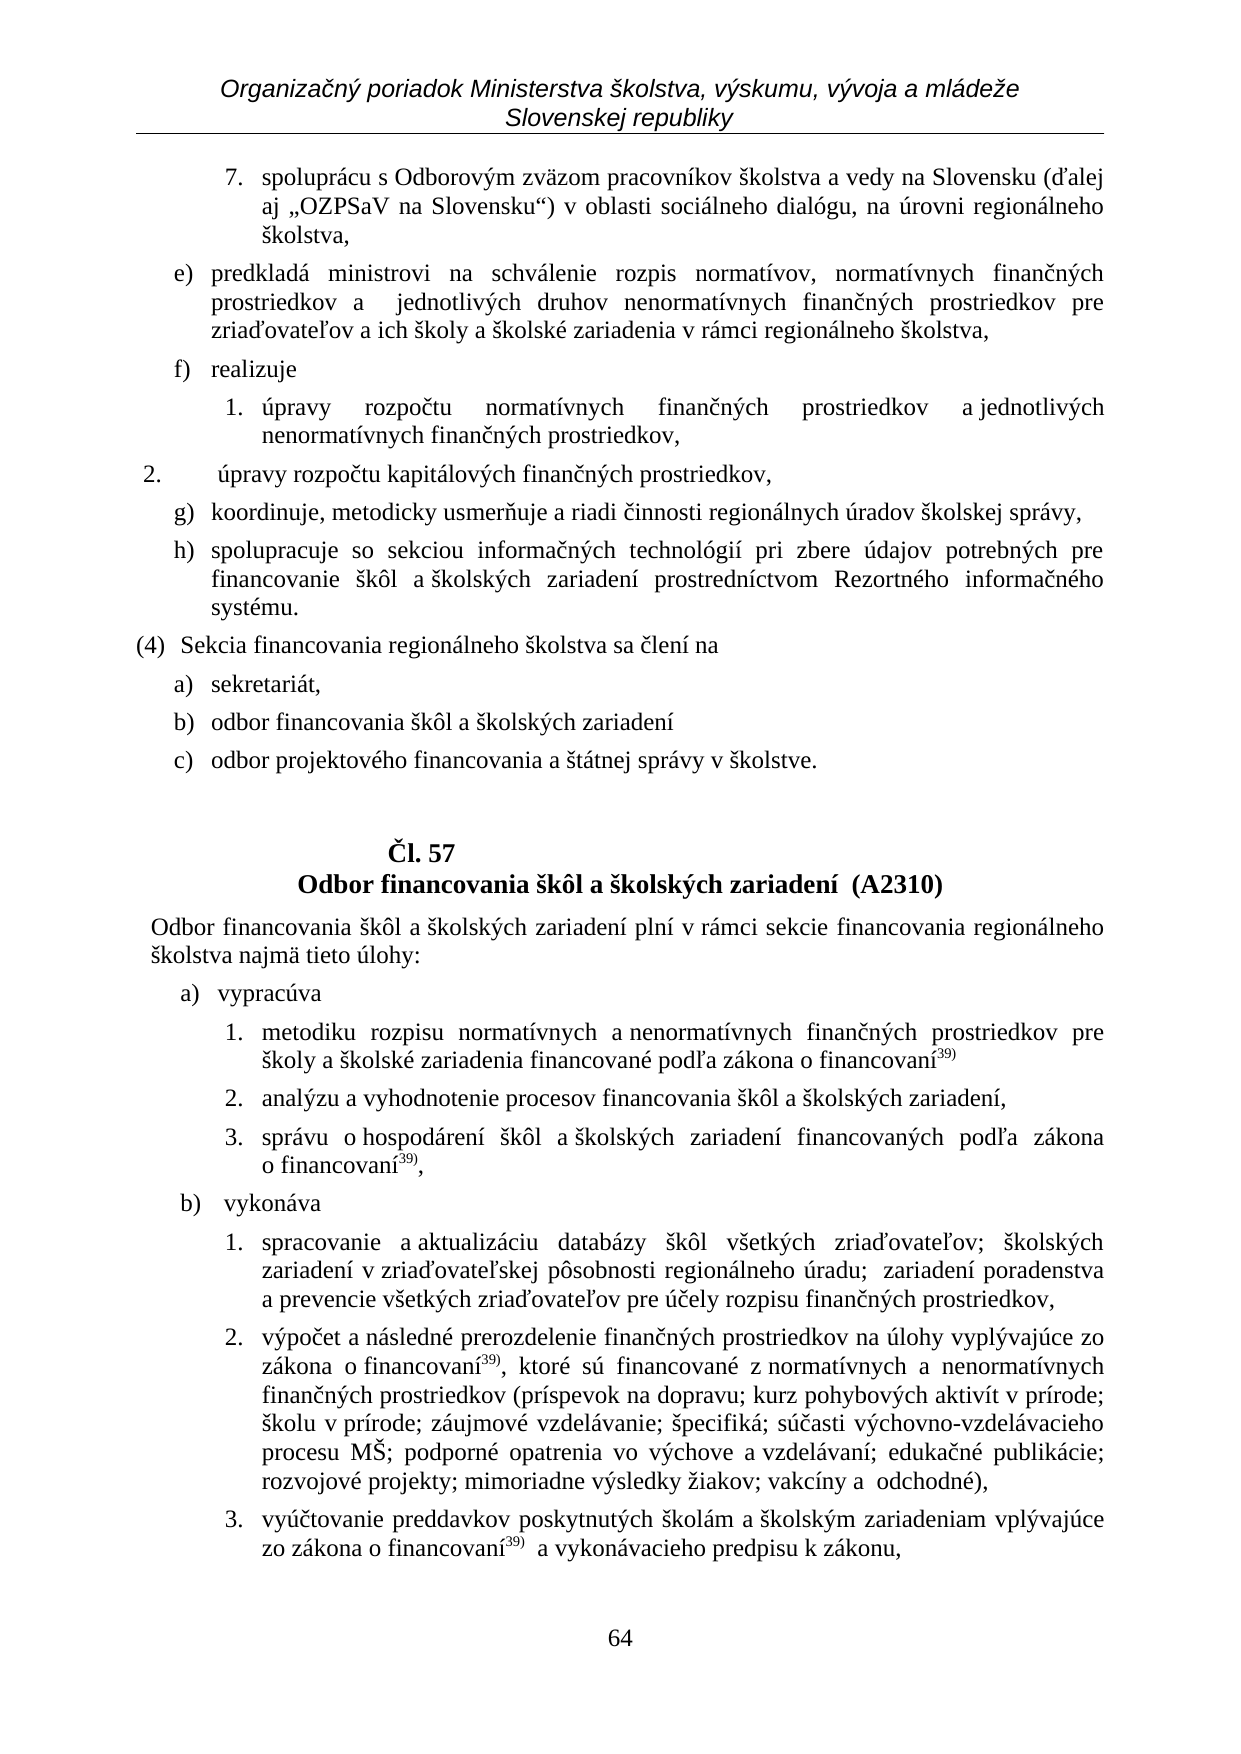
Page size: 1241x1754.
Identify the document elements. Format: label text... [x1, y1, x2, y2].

list sekretariát, [174, 669, 1104, 697]
list vykonáva [180, 1188, 1104, 1217]
list Sekcia financovania regionálneho školstva sa člení na [136, 631, 1104, 659]
subtitle Odbor financovania škôl a školských zariadení (A2310) [136, 837, 1104, 899]
list správu o hospodárení škôl a školských zariadení financovaných podľa zákona o financovaní39), [224, 1122, 1104, 1179]
list vyúčtovanie preddavkov poskytnutých školám a školským zariadeniam vplývajúce zo zákona o financovaní39) a vykonávacieho predpisu k zákonu, [224, 1504, 1104, 1562]
list koordinuje, metodicky usmerňuje a riadi činnosti regionálnych úradov školskej správy, [174, 497, 1104, 526]
list úpravy rozpočtu normatívnych finančných prostriedkov a jednotlivých nenormatívnych finančných prostriedkov, [224, 392, 1104, 449]
list realizuje [174, 354, 1104, 382]
list spolupracuje so sekciou informačných technológií pri zbere údajov potrebných pre financovanie škôl a školských zariadení prostredníctvom Rezortného informačného systému. [174, 535, 1104, 621]
list výpočet a následné prerozdelenie finančných prostriedkov na úlohy vyplývajúce zo zákona o financovaní39), ktoré sú financované z normatívnych a nenormatívnych finančných prostriedkov (príspevok na dopravu; kurz pohybových aktivít v prírode; školu v prírode; záujmové vzdelávanie; špecifiká; súčasti výchovno-vzdelávacieho procesu MŠ; podporné opatrenia vo výchove a vzdelávaní; edukačné publikácie; rozvojové projekty; mimoriadne výsledky žiakov; vakcíny a odchodné), [224, 1322, 1104, 1495]
text Odbor financovania škôl a školských zariadení plní v rámci sekcie financovania regionálneho školstva najmä tieto úlohy: [151, 912, 1104, 969]
list metodiku rozpisu normatívnych a nenormatívnych finančných prostriedkov pre školy a školské zariadenia financované podľa zákona o financovaní39) [224, 1017, 1104, 1074]
list úpravy rozpočtu kapitálových finančných prostriedkov, [136, 459, 1104, 487]
list spracovanie a aktualizáciu databázy škôl všetkých zriaďovateľov; školských zariadení v zriaďovateľskej pôsobnosti regionálneho úradu; zariadení poradenstva a prevencie všetkých zriaďovateľov pre účely rozpisu finančných prostriedkov, [224, 1227, 1104, 1313]
list spoluprácu s Odborovým zväzom pracovníkov školstva a vedy na Slovensku (ďalej aj „OZPSaV na Slovensku“) v oblasti sociálneho dialógu, na úrovni regionálneho školstva, [224, 162, 1104, 249]
list odbor financovania škôl a školských zariadení [174, 707, 1104, 736]
list predkladá ministrovi na schválenie rozpis normatívov, normatívnych finančných prostriedkov a jednotlivých druhov nenormatívnych finančných prostriedkov pre zriaďovateľov a ich školy a školské zariadenia v rámci regionálneho školstva, [174, 258, 1104, 344]
list odbor projektového financovania a štátnej správy v školstve. [174, 745, 1104, 774]
list analýzu a vyhodnotenie procesov financovania škôl a školských zariadení, [224, 1083, 1104, 1112]
list vypracúva [180, 978, 1104, 1007]
